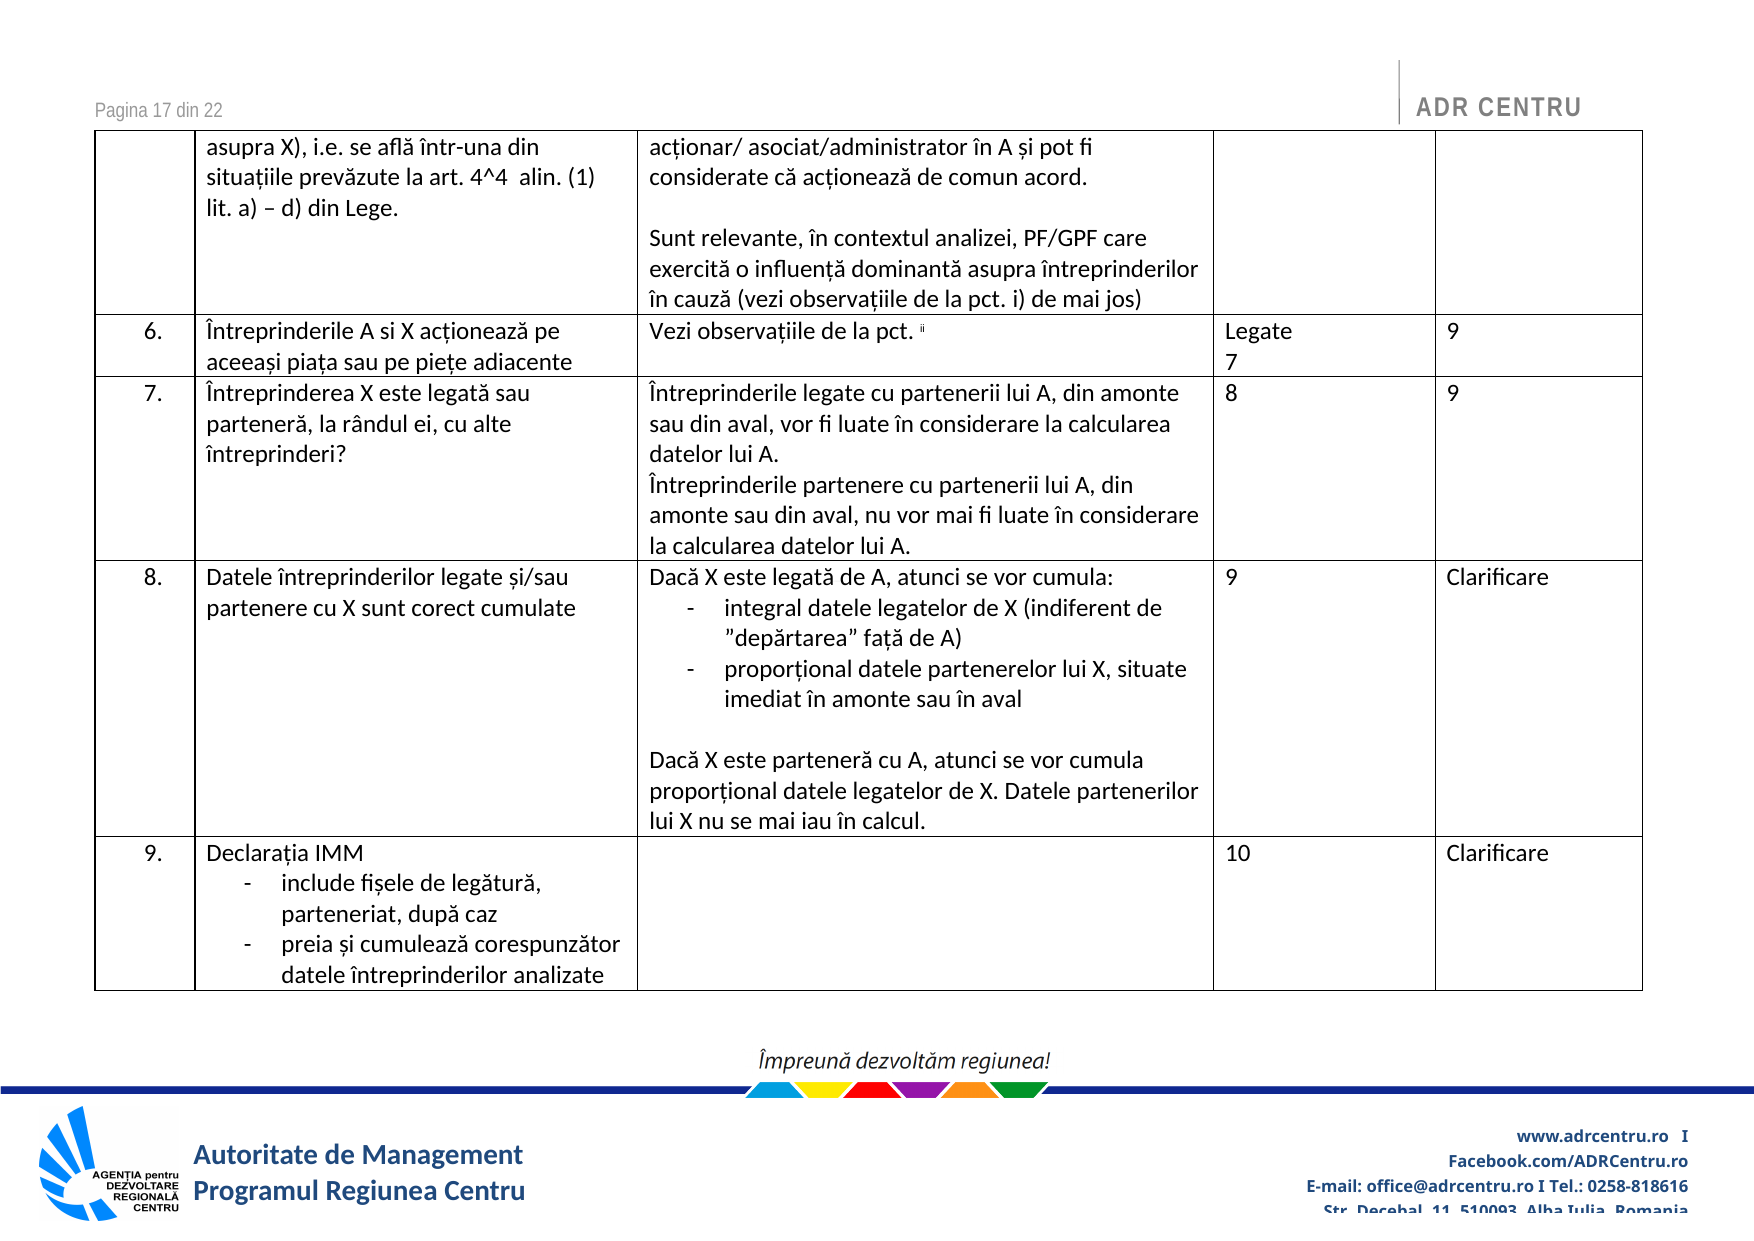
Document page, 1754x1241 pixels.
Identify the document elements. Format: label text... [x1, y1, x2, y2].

table_cell 8 [1214, 377, 1435, 560]
table_cell Întreprinderile legate cu partenerii lui A, din amonte sau din aval, vor fi luate în considerare la calcularea datelor lui A. Întreprinderile partenere cu partenerii lui A, din amonte sau din aval, nu vor mai fi luate în considerare la calcularea datelor lui A. [638, 377, 1213, 560]
table_cell Clarificare [1436, 837, 1642, 990]
table_cell [96, 837, 194, 990]
table_cell 9 [1214, 561, 1435, 836]
table_cell Dacă X este legată de A, atunci se vor cumula: integral datele legatelor de X (indiferent de ”depărtarea” față de A) proporțional datele partenerelor lui X, situate imediat în amonte sau în aval Dacă X este parteneră cu A, atunci se vor cumula proporțional datele legatelor de X. Datele partenerilor lui X nu se mai iau în calcul. [638, 561, 1213, 836]
picture [39, 1106, 179, 1221]
table_cell [96, 561, 194, 836]
table_cell Vezi observațiile de la pct. [638, 315, 1213, 376]
table_cell [638, 837, 1213, 990]
table_cell [96, 315, 194, 376]
picture [0, 1082, 758, 1098]
table_cell 6 [1214, 131, 1435, 314]
table_cell 10 [1214, 837, 1435, 990]
table_cell Declarația IMM include fișele de legătură, parteneriat, după caz preia și cumulează corespunzător datele întreprinderilor analizate [196, 837, 637, 990]
table_cell Întreprinderile A si X acționează pe aceeași piața sau pe piețe adiacente [196, 315, 637, 376]
table_cell Legate 7 [1214, 315, 1435, 376]
table_cell [96, 377, 194, 560]
table_cell Întreprinderea X este legată sau parteneră, la rândul ei, cu alte întreprinderi? [196, 377, 637, 560]
picture [745, 1047, 1064, 1074]
table_cell 9 [1436, 315, 1642, 376]
picture [791, 1082, 1754, 1098]
table_cell Datele întreprinderilor legate și/sau partenere cu X sunt corect cumulate [196, 561, 637, 836]
table_cell [96, 131, 194, 314]
table_cell 9 [1436, 131, 1642, 314]
table_cell 9 [1436, 377, 1642, 560]
table_cell Clarificare [1436, 561, 1642, 836]
